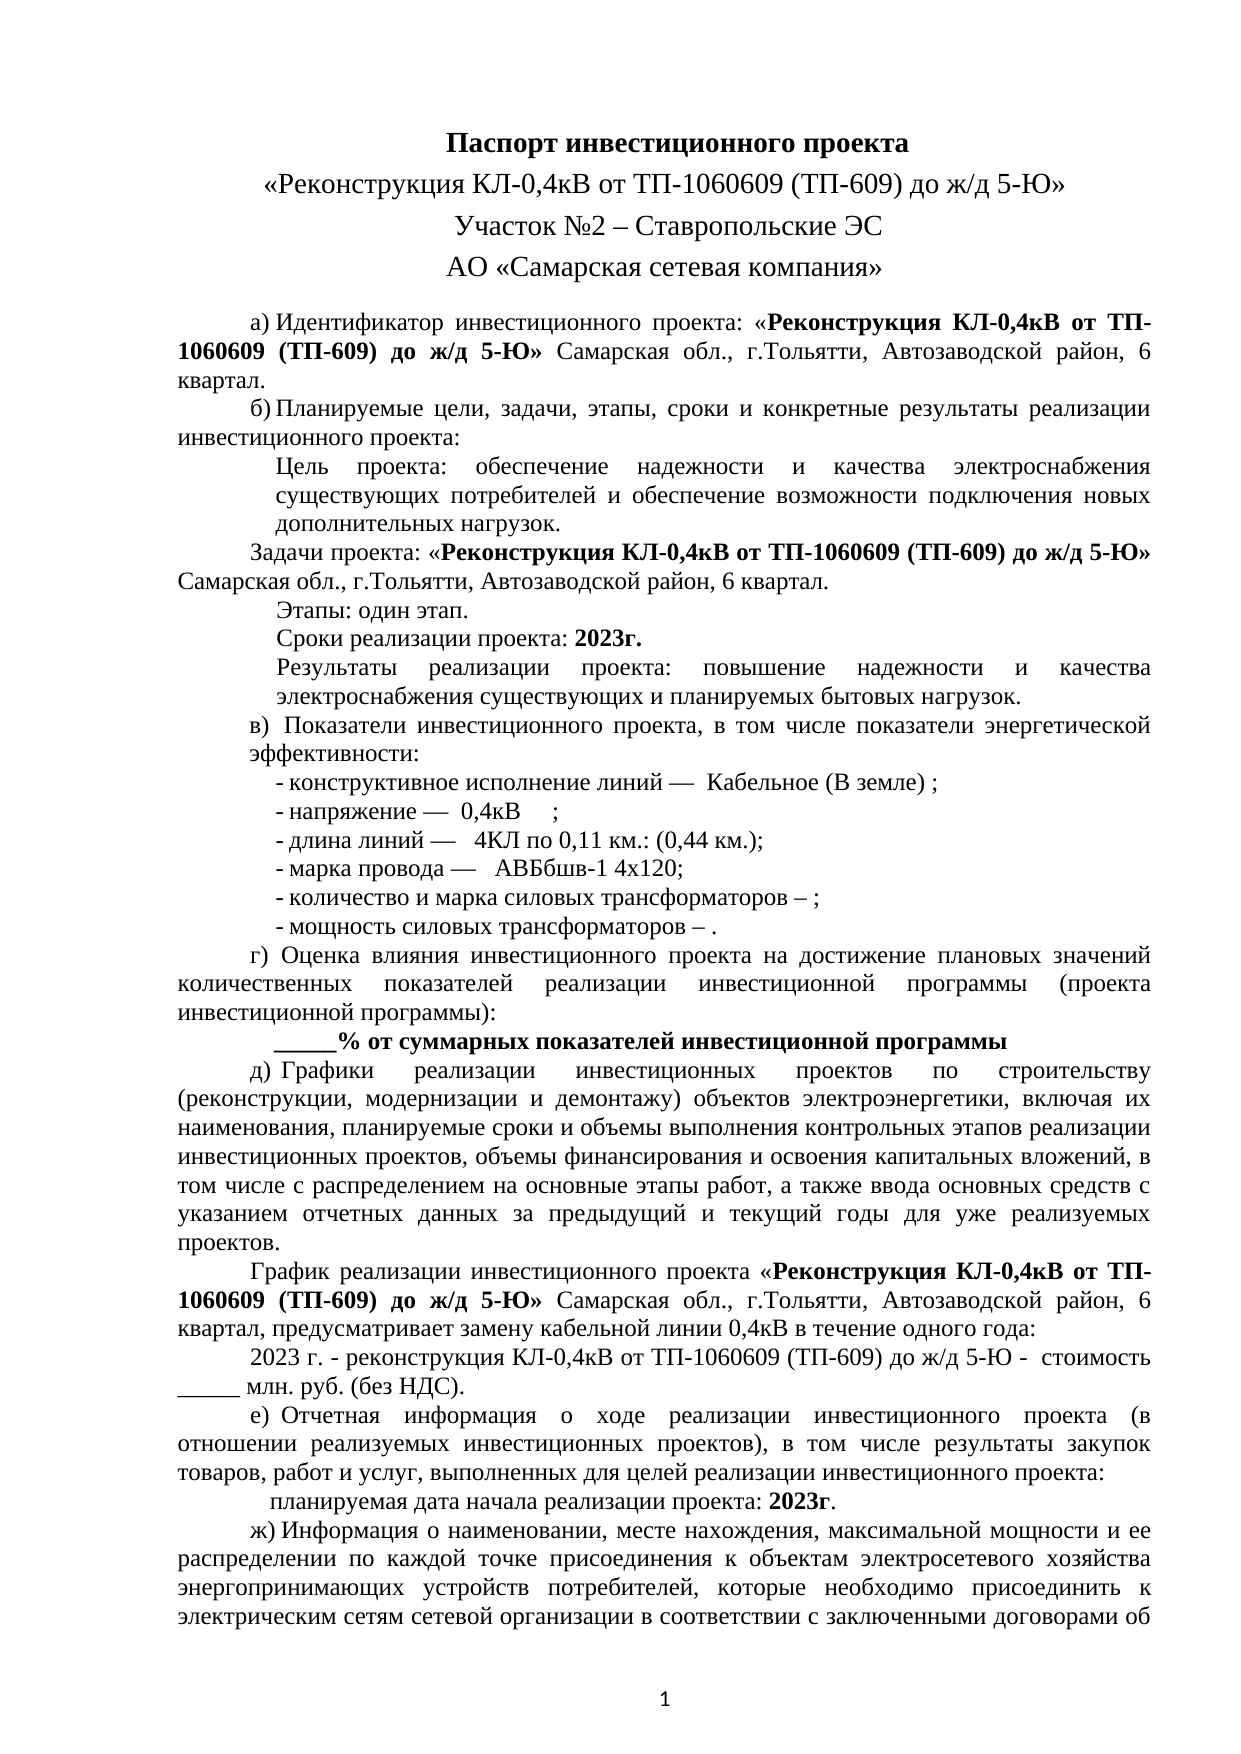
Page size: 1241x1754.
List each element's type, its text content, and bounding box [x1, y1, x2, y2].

text 2023 г. - реконструкция КЛ-0,4кВ от ТП-1060609 (ТП-609) до ж/д 5-Ю - стоимость _____ млн. руб. (без НДС). [177, 1342, 1152, 1400]
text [177, 1515, 1152, 1630]
text Паспорт инвестиционного проекта [446, 126, 1152, 159]
text Результаты реализации проекта: повышение надежности и качества электроснабжения существующих и планируемых бытовых нагрузок. [276, 652, 1152, 710]
text планируемая дата начала реализации проекта: 2023г. [269, 1486, 1152, 1515]
text «Реконструкция КЛ-0,4кВ от ТП-1060609 (ТП-609) до ж/д 5-Ю» [177, 167, 1152, 200]
text Этапы: один этап. [276, 595, 1152, 623]
text б) Планируемые цели, задачи, этапы, сроки и конкретные результаты реализации инвестиционного проекта: [177, 393, 1152, 451]
text г) Оценка влияния инвестиционного проекта на достижение плановых значений количественных показателей реализации инвестиционной программы (проекта инвестиционной программы): [177, 940, 1152, 1026]
list напряжение — 0,4кВ ; [275, 796, 1152, 825]
text в) Показатели инвестиционного проекта, в том числе показатели энергетической эффективности: [249, 710, 1152, 767]
text Задачи проекта: «Реконструкция КЛ-0,4кВ от ТП-1060609 (ТП-609) до ж/д 5-Ю» Самарская обл., г.Тольятти, Автозаводской район, 6 квартал. [177, 537, 1152, 595]
list длина линий — 4КЛ по 0,11 км.: (0,44 км.); [275, 825, 1152, 853]
text а) Идентификатор инвестиционного проекта: «Реконструкция КЛ-0,4кВ от ТП-1060609 (ТП-609) до ж/д 5-Ю» Самарская обл., г.Тольятти, Автозаводской район, 6 квартал. [177, 307, 1152, 393]
text Сроки реализации проекта: 2023г. [276, 623, 1152, 652]
list конструктивное исполнение линий — Кабельное (В земле) ; [275, 767, 1152, 796]
list марка провода — АВБбшв-1 4х120; [275, 853, 1152, 882]
text График реализации инвестиционного проекта «Реконструкция КЛ-0,4кВ от ТП-1060609 (ТП-609) до ж/д 5-Ю» Самарская обл., г.Тольятти, Автозаводской район, 6 квартал, предусматривает замену кабельной линии 0,4кВ в течение одного года: [177, 1256, 1152, 1342]
text АО «Самарская сетевая компания» [177, 249, 1152, 282]
text д) Графики реализации инвестиционных проектов по строительству (реконструкции, модернизации и демонтажу) объектов электроэнергетики, включая их наименования, планируемые сроки и объемы выполнения контрольных этапов реализации инвестиционных проектов, объемы финансирования и освоения капитальных вложений, в том числе с распределением на основные этапы работ, а также ввода основных средств с указанием отчетных данных за предыдущий и текущий годы для уже реализуемых проектов. [177, 1055, 1152, 1256]
list количество и марка силовых трансформаторов – ; [275, 882, 1152, 911]
text е) Отчетная информация о ходе реализации инвестиционного проекта (в отношении реализуемых инвестиционных проектов), в том числе результаты закупок товаров, работ и услуг, выполненных для целей реализации инвестиционного проекта: [177, 1400, 1152, 1486]
text _____% от суммарных показателей инвестиционной программы [274, 1026, 1152, 1055]
text Цель проекта: обеспечение надежности и качества электроснабжения существующих потребителей и обеспечение возможности подключения новых дополнительных нагрузок. [275, 451, 1152, 537]
list мощность силовых трансформаторов – . [275, 911, 1152, 940]
text Участок №2 – Ставропольские ЭС [177, 208, 1152, 241]
